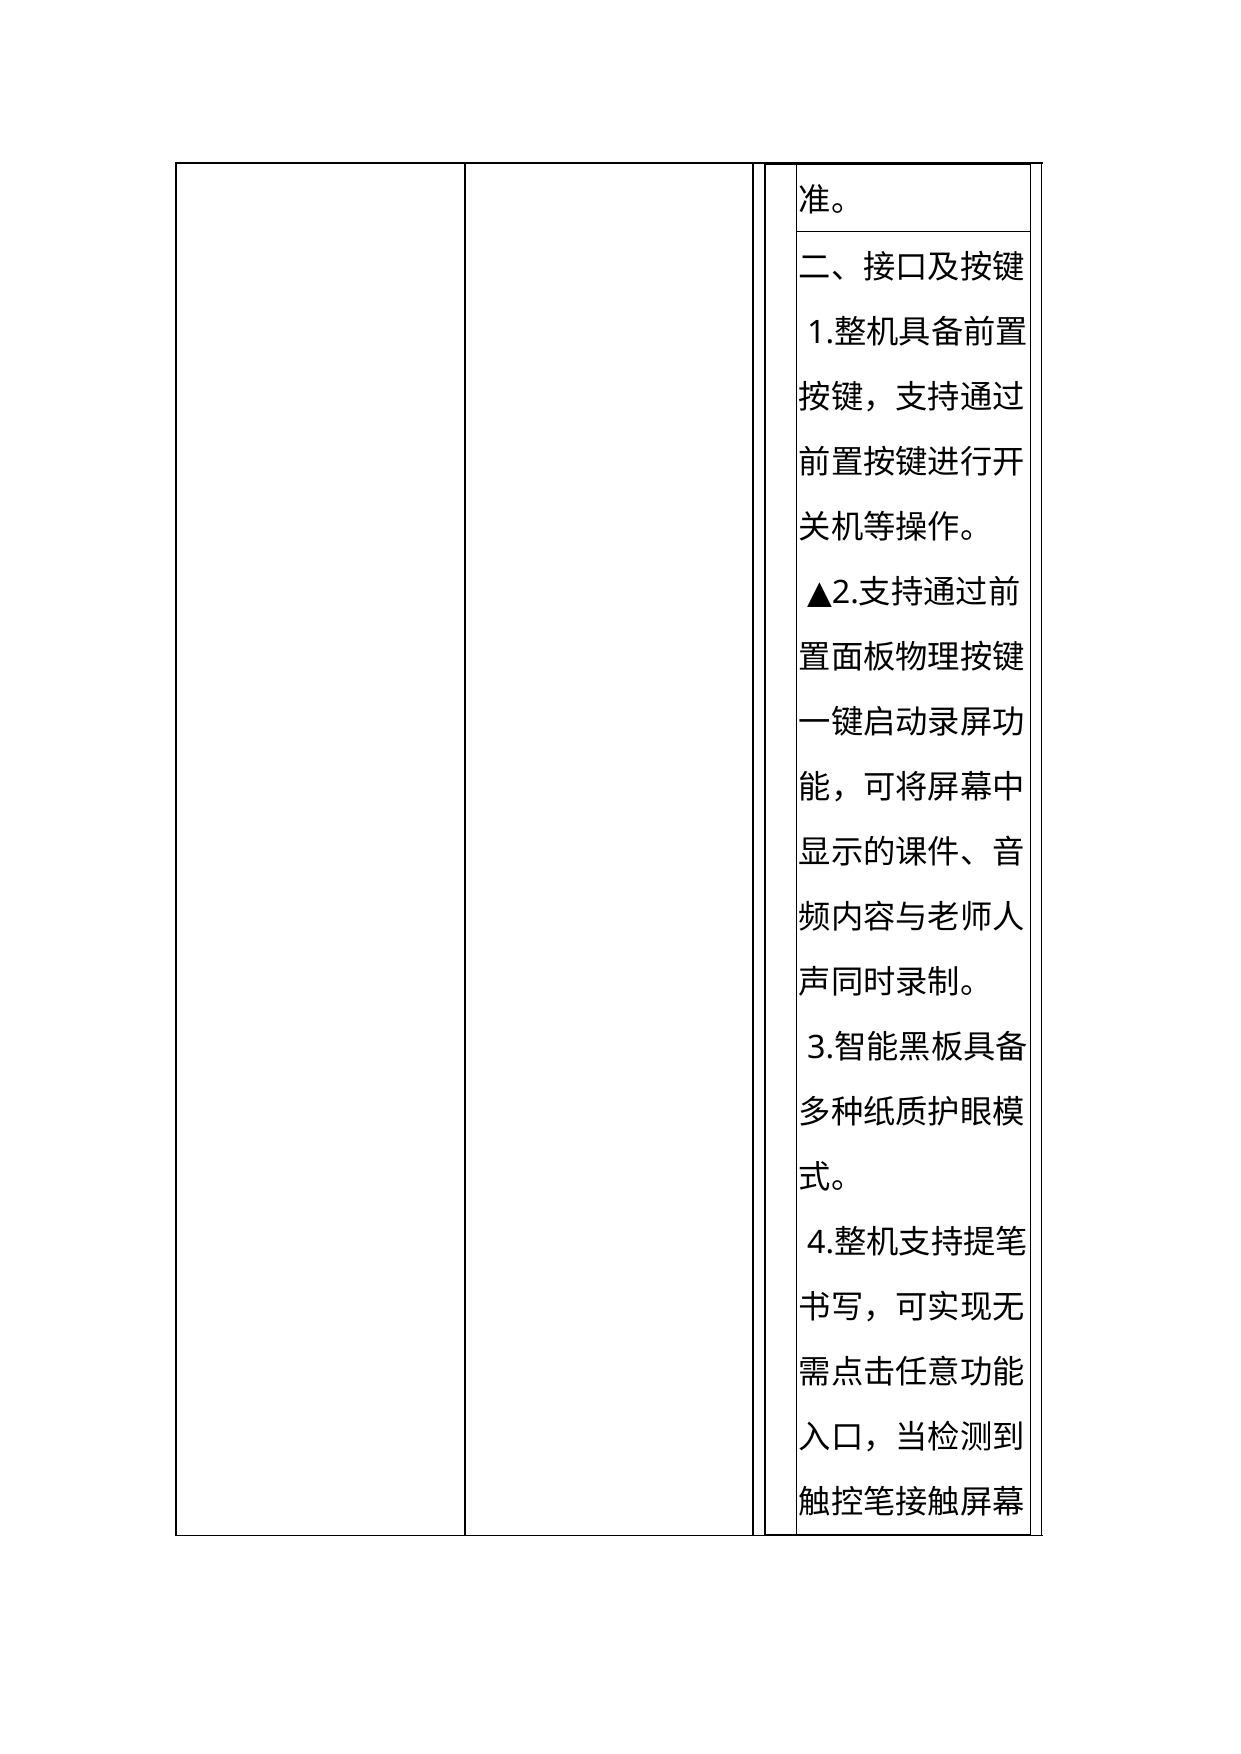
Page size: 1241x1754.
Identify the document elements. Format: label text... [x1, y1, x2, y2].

table_cell [466, 164, 752, 1535]
table_cell [797, 165, 1030, 231]
table_cell [797, 232, 1030, 1534]
table_cell [766, 165, 796, 1534]
table_cell [1031, 164, 1041, 1535]
table_cell [754, 164, 764, 1535]
table_cell 1 [177, 164, 464, 1535]
